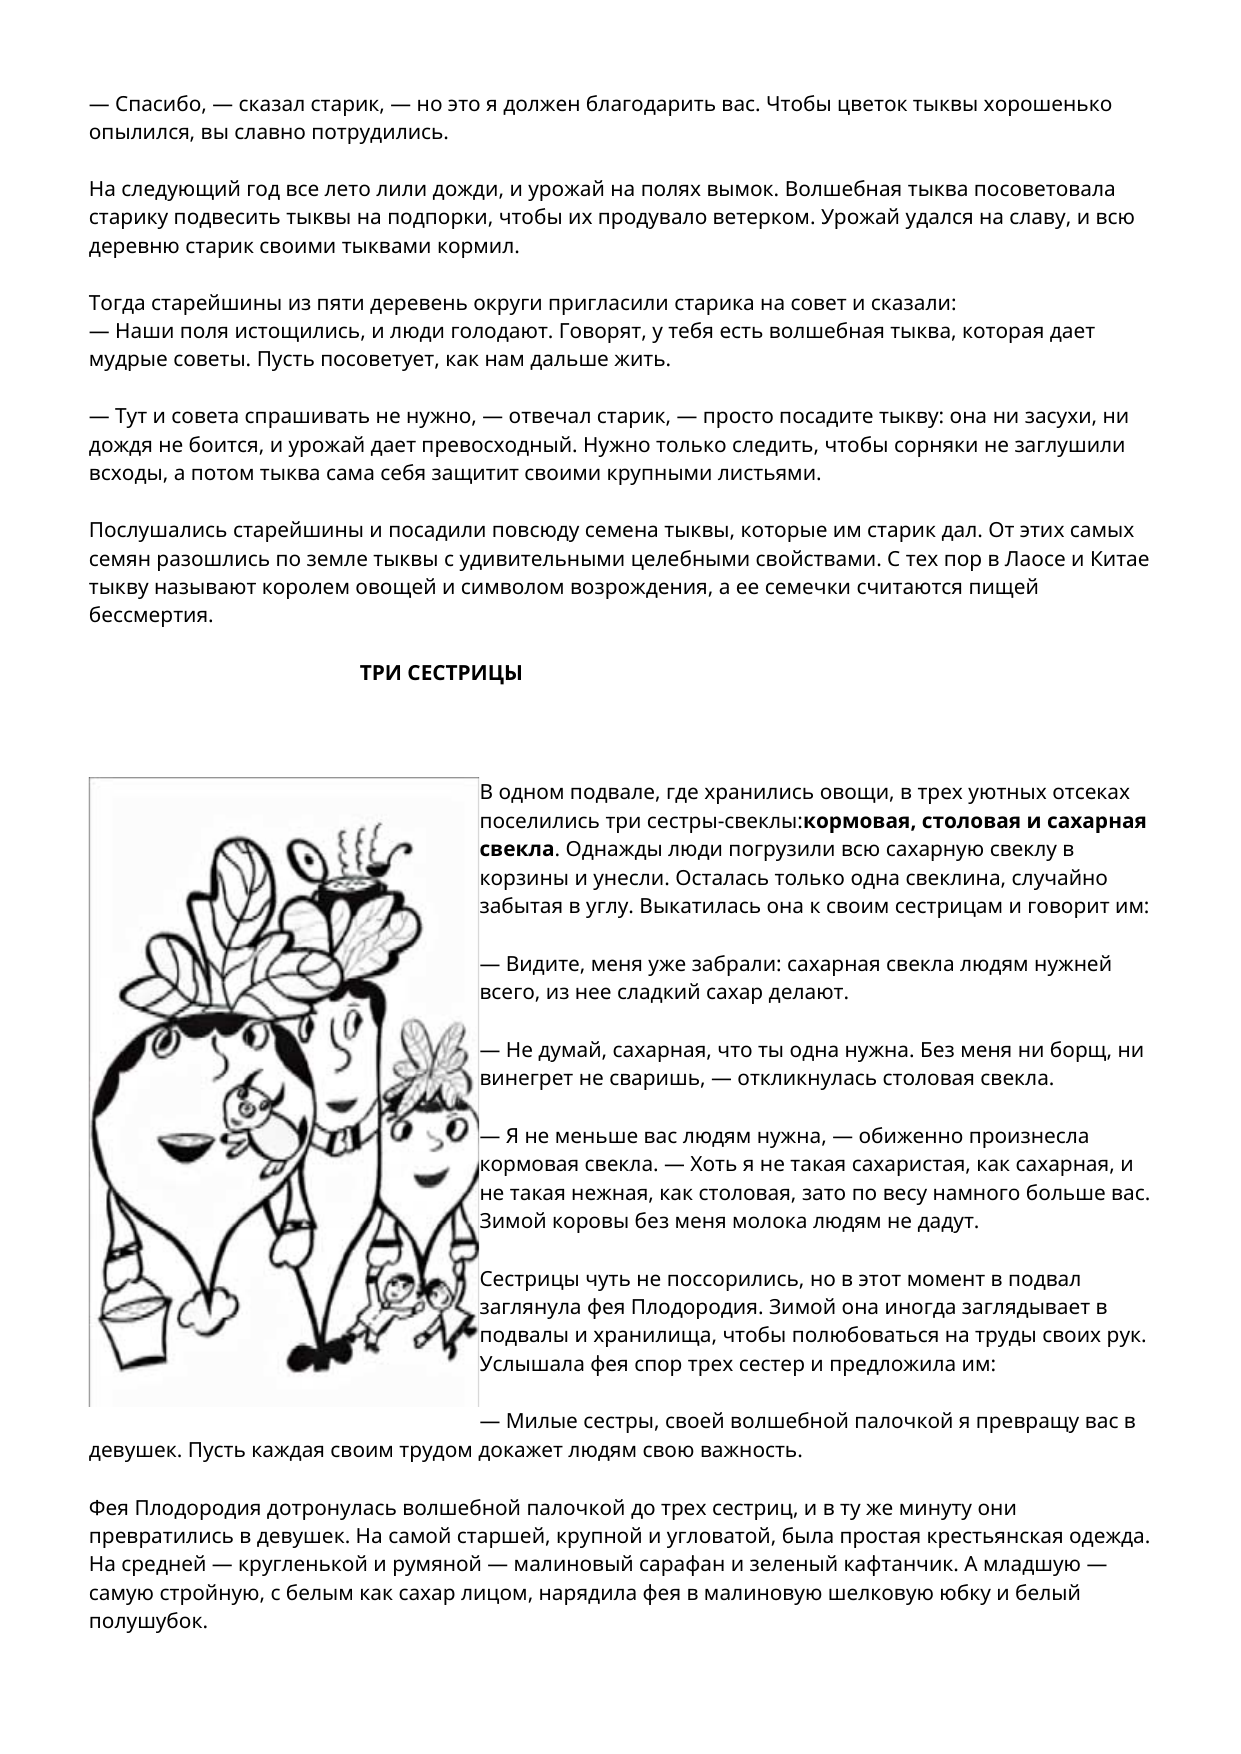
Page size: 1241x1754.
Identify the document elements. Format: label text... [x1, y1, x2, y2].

text В одном подвале, где хранились овощи, в трех уютных отсеках поселились три сестры-свеклы:кормовая, столовая и сахарная свекла. Однажды люди погрузили всю сахарную свеклу в корзины и унесли. Осталась только одна свеклина, случайно забытая в углу. Выкатилась она к своим сестрицам и говорит им: [480, 777, 1152, 919]
text ТРИ СЕСТРИЦЫ [89, 658, 1152, 687]
picture [88, 777, 480, 1407]
text — Милые сестры, своей волшебной палочкой я превращу вас в девушек. Пусть каждая своим трудом докажет людям свою важность. [89, 1407, 1152, 1463]
text — Не думай, сахарная, что ты одна нужна. Без меня ни борщ, ни винегрет не сваришь, — откликнулась столовая свекла. [480, 1035, 1152, 1092]
text — Видите, меня уже забрали: сахарная свекла людям нужней всего, из нее сладкий сахар делают. [480, 949, 1152, 1006]
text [89, 89, 1152, 629]
text — Я не меньше вас людям нужна, — обиженно произнесла кормовая свекла. — Хоть я не такая сахаристая, как сахарная, и не такая нежная, как столовая, зато по весу намного больше вас. Зимой коровы без меня молока людям не дадут. [480, 1121, 1152, 1234]
text Сестрицы чуть не поссорились, но в этот момент в подвал заглянула фея Плодородия. Зимой она иногда заглядывает в подвалы и хранилища, чтобы полюбоваться на труды своих рук. Услышала фея спор трех сестер и предложила им: [480, 1264, 1152, 1377]
text Фея Плодородия дотронулась волшебной палочкой до трех сестриц, и в ту же минуту они превратились в девушек. На самой старшей, крупной и угловатой, была простая крестьянская одежда. На средней — кругленькой и румяной — малиновый сарафан и зеленый кафтанчик. А младшую — самую стройную, с белым как сахар лицом, нарядила фея в малиновую шелковую юбку и белый полушубок. [89, 1493, 1152, 1635]
